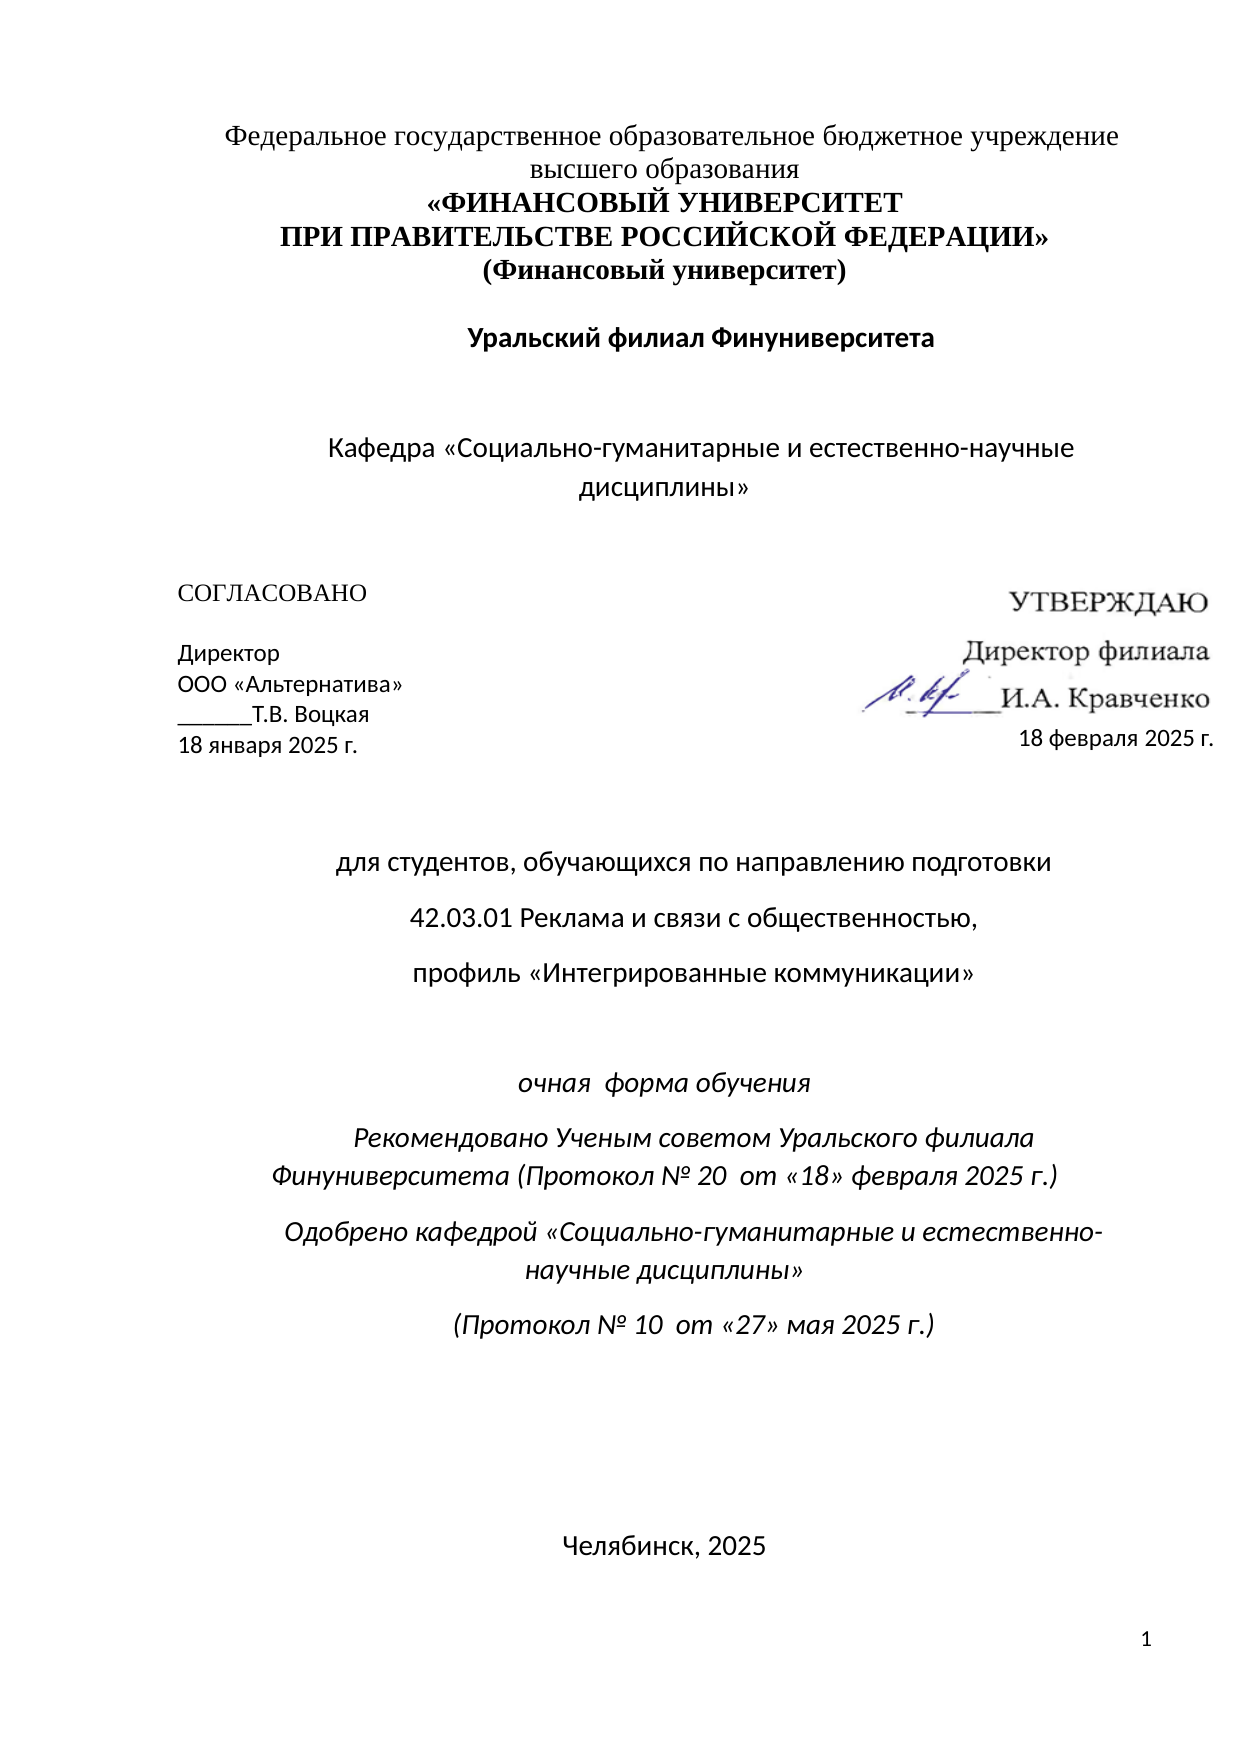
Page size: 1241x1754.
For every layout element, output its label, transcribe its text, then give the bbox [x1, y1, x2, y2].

text 42.03.01 Реклама и связи с общественностью, [177, 899, 1152, 934]
text Челябинск, 2025 [177, 1527, 1152, 1562]
text Уральский филиал Финуниверситета [177, 319, 1152, 355]
picture [853, 578, 1228, 723]
text Федеральное государственное образовательное бюджетное учреждение высшего образования [177, 118, 1152, 185]
text ПРИ ПРАВИТЕЛЬСТВЕ РОССИЙСКОЙ ФЕДЕРАЦИИ» [177, 219, 1152, 252]
text для студентов, обучающихся по направлению подготовки [177, 843, 1152, 879]
text очная форма обучения [177, 1064, 1152, 1099]
text (Финансовый университет) [177, 252, 1152, 286]
text Кафедра «Социально-гуманитарные и естественно-научные дисциплины» [177, 429, 1152, 504]
table_header СОГЛАСОВАНО Директор ООО «Альтернатива» ______Т.В. Воцкая 18 января 2025 г. [166, 578, 768, 788]
text Рекомендовано Ученым советом Уральского филиала Финуниверситета (Протокол № 20 от «18» февраля 2025 г.) [177, 1119, 1152, 1193]
text Одобрено кафедрой «Социально-гуманитарные и естественно-научные дисциплины» [177, 1213, 1152, 1287]
text (Протокол № 10 от «27» мая 2025 г.) [177, 1306, 1152, 1342]
table_header 18 февраля 2025 г. [768, 578, 1226, 788]
text профиль «Интегрированные коммуникации» [177, 954, 1152, 989]
text «ФИНАНСОВЫЙ УНИВЕРСИТЕТ [177, 185, 1152, 219]
